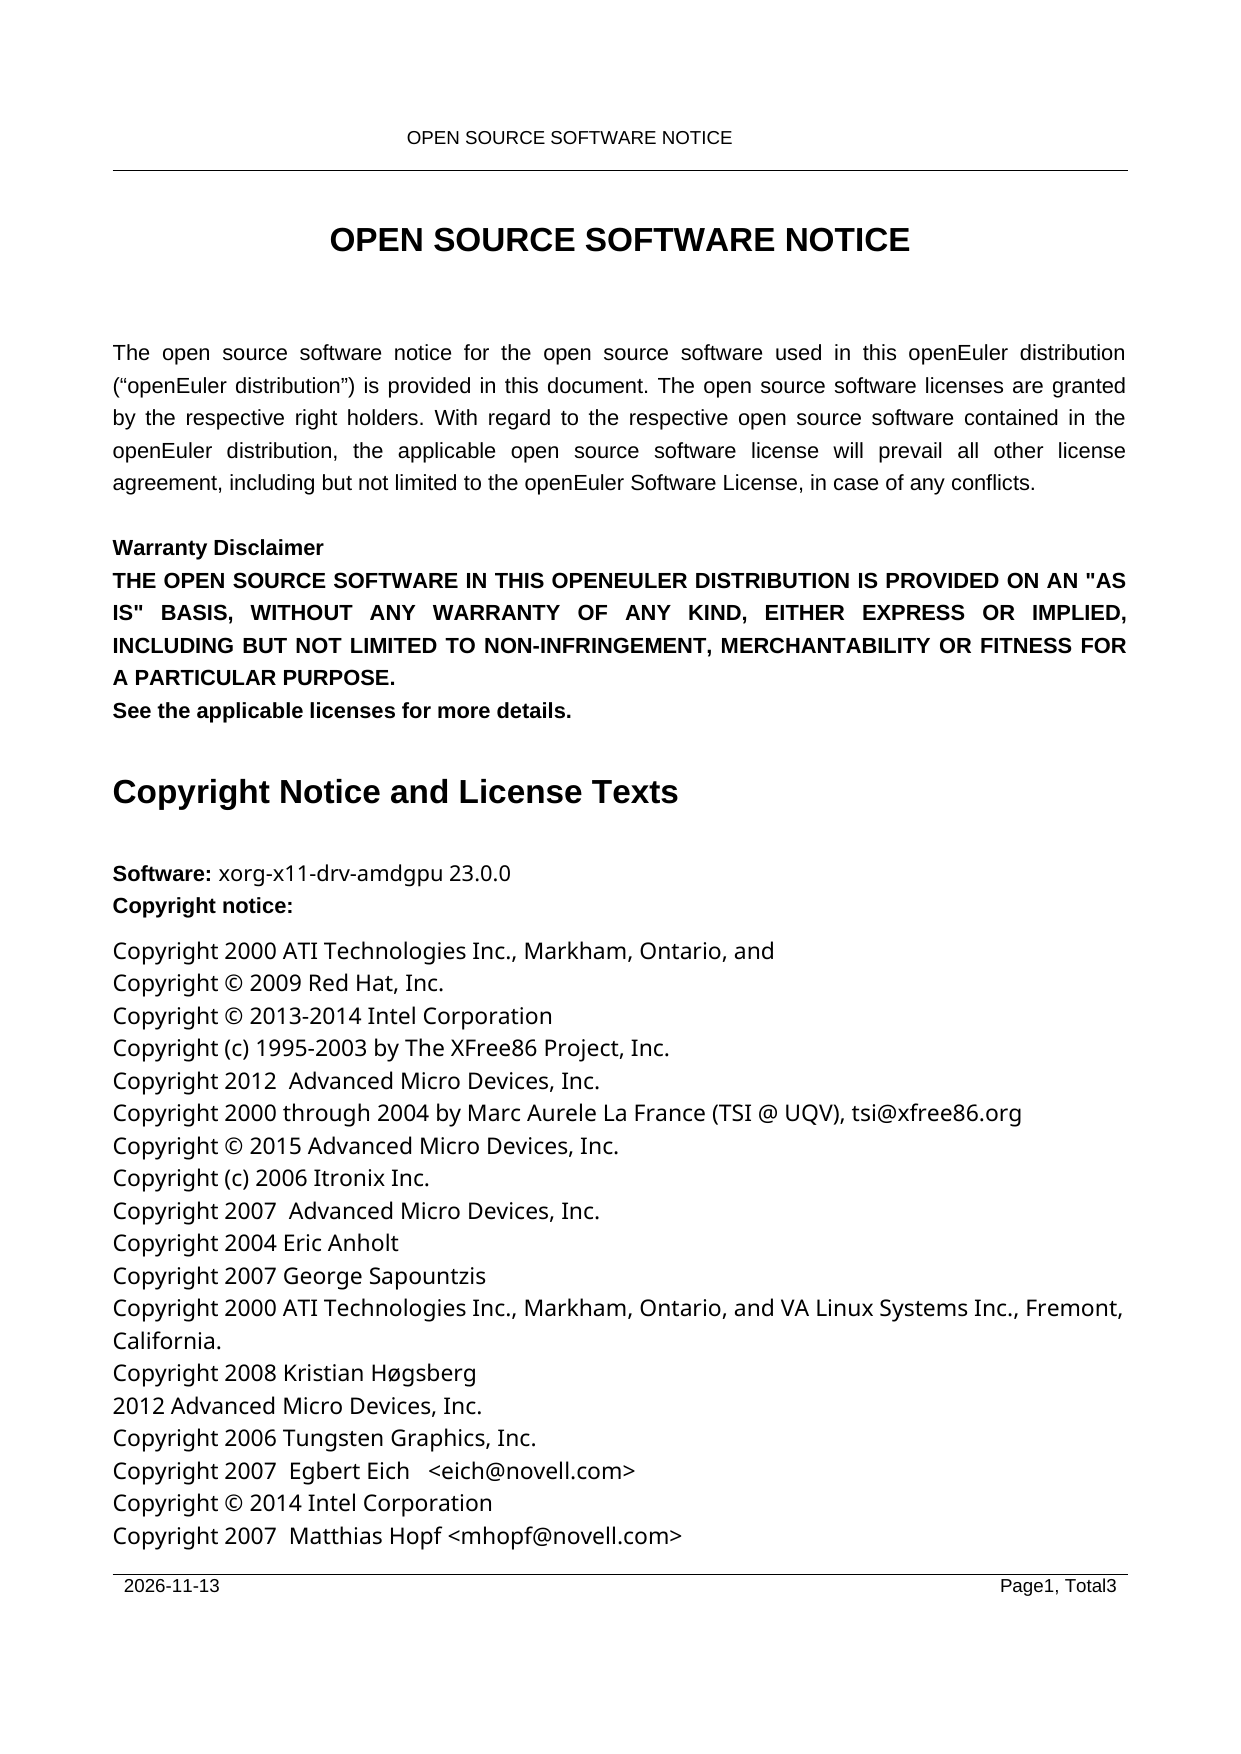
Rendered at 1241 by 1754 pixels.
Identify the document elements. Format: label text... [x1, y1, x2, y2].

text Warranty Disclaimer [112, 531, 1128, 564]
text The open source software notice for the open source software used in this openEuler distribution (“openEuler distribution”) is provided in this document. The open source software licenses are granted by the respective right holders. With regard to the respective open source software contained in the openEuler distribution, the applicable open source software license will prevail all other license agreement, including but not limited to the openEuler Software License, in case of any conflicts. [112, 336, 1128, 499]
text OPEN SOURCE SOFTWARE NOTICE [112, 206, 1128, 271]
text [112, 934, 1128, 1551]
text Copyright Notice and License Texts [112, 759, 1128, 824]
title Software: xorg-x11-drv-amdgpu 23.0.0 [112, 856, 1128, 889]
text THE OPEN SOURCE SOFTWARE IN THIS OPENEULER DISTRIBUTION IS PROVIDED ON AN "AS IS" BASIS, WITHOUT ANY WARRANTY OF ANY KIND, EITHER EXPRESS OR IMPLIED, INCLUDING BUT NOT LIMITED TO NON-INFRINGEMENT, MERCHANTABILITY OR FITNESS FOR A PARTICULAR PURPOSE. See the applicable licenses for more details. [112, 564, 1128, 726]
text Copyright notice: [112, 889, 1128, 921]
